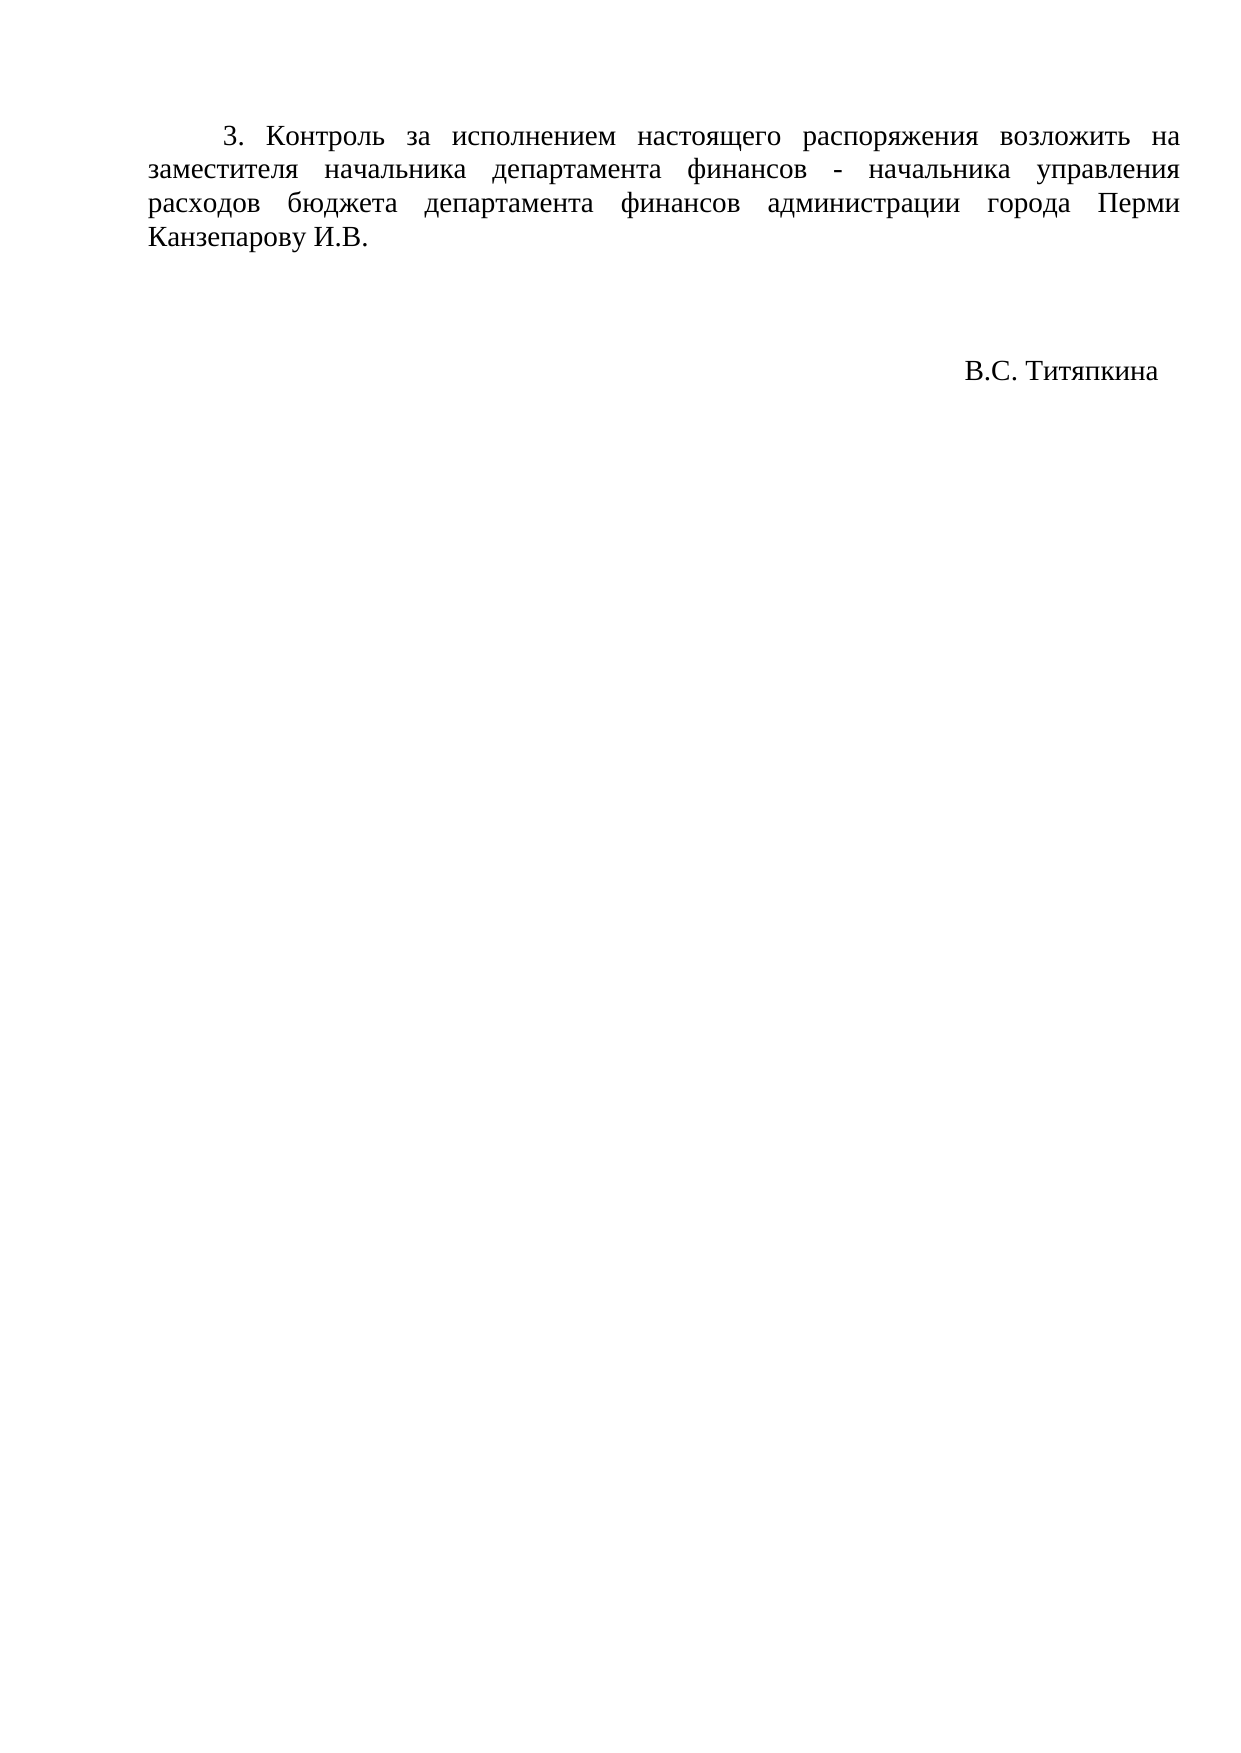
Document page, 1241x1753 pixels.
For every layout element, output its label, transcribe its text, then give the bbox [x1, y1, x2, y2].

text В.С. Титяпкина [148, 353, 1181, 386]
text 3. Контроль за исполнением настоящего распоряжения возложить на заместителя начальника департамента финансов - начальника управления расходов бюджета департамента финансов администрации города Перми Канзепарову И.В. [148, 118, 1181, 252]
